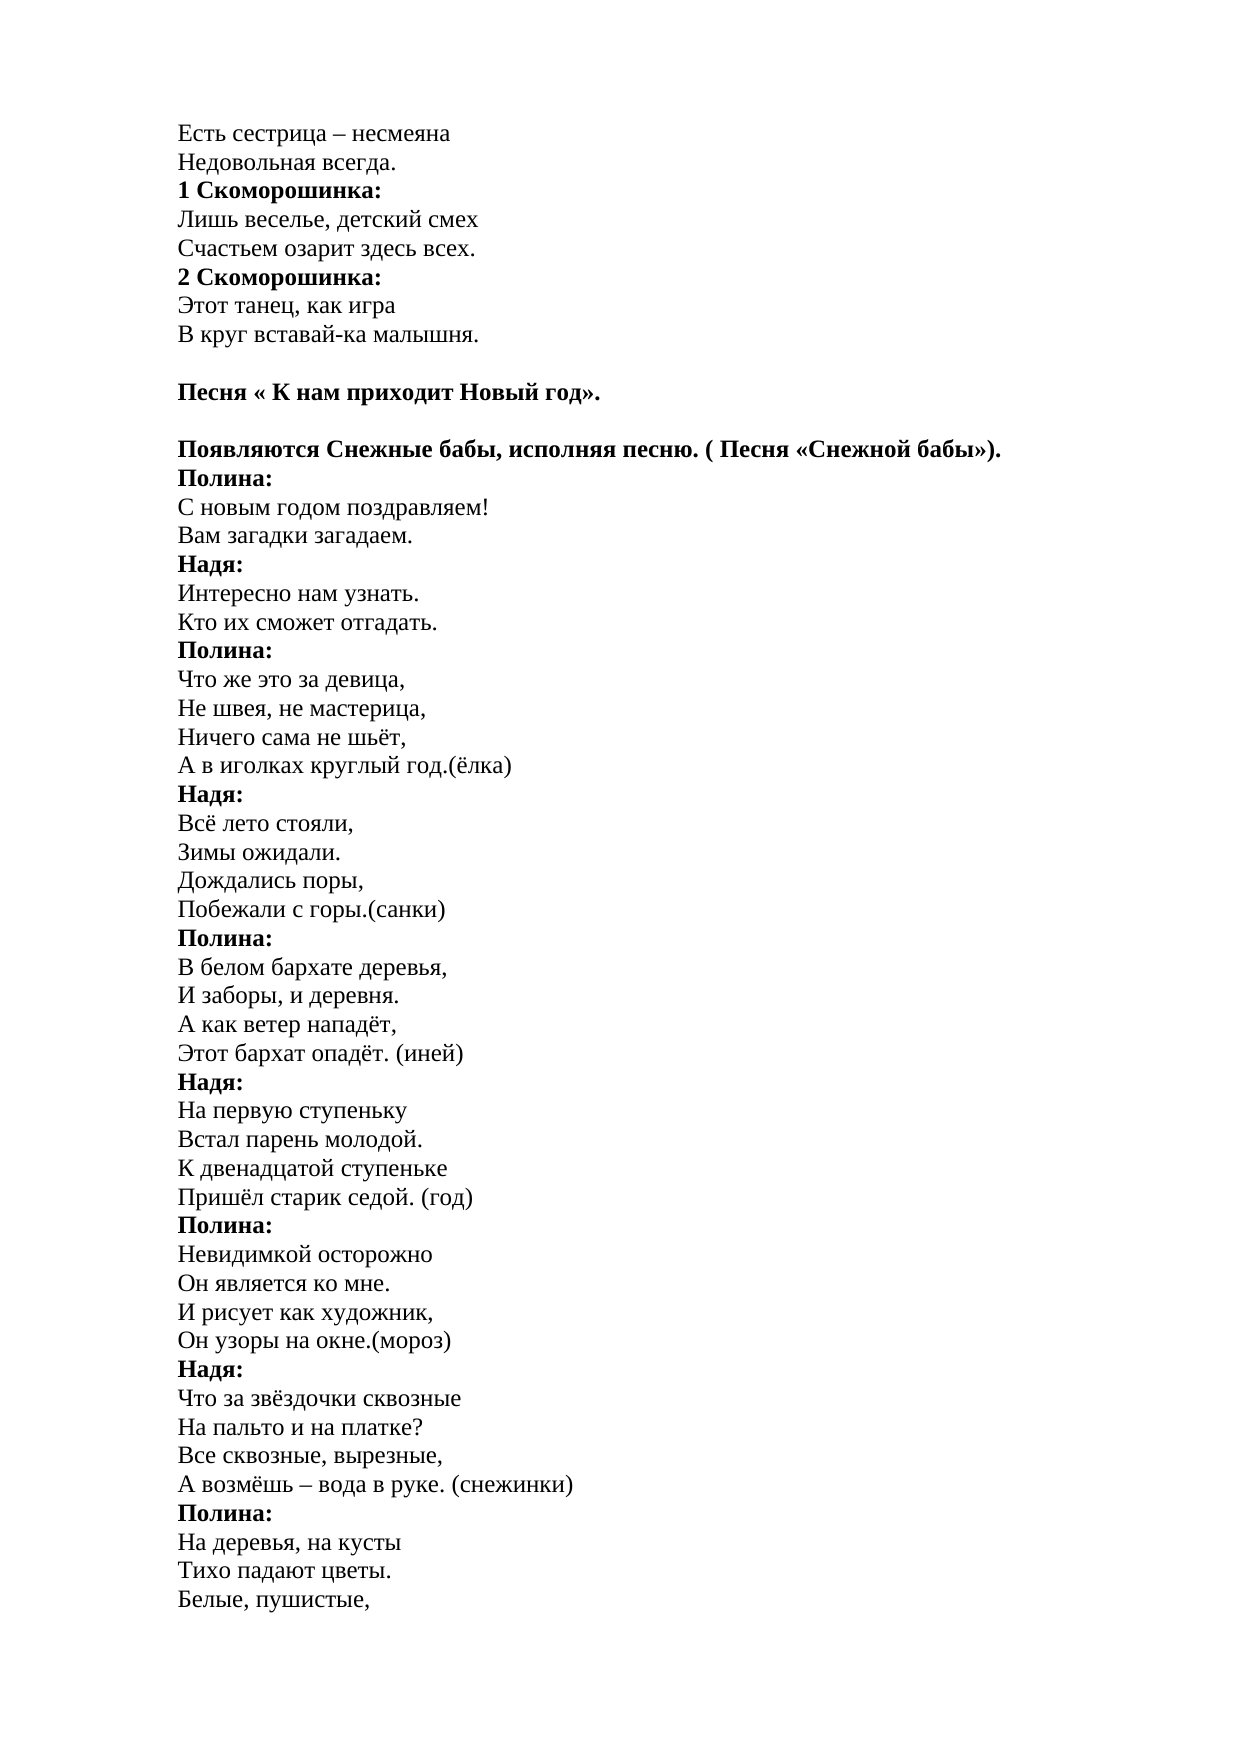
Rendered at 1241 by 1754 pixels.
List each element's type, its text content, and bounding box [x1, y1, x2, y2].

text Он узоры на окне.(мороз) [177, 1326, 1152, 1354]
text Счастьем озарит здесь всех. [177, 233, 1152, 262]
text Тихо падают цветы. [177, 1556, 1152, 1584]
text Надя: [177, 1354, 1152, 1383]
text Надя: [177, 779, 1152, 808]
text На деревья, на кусты [177, 1527, 1152, 1556]
text Он является ко мне. [177, 1268, 1152, 1297]
text 1 Скоморошинка: [177, 176, 1152, 204]
text И рисует как художник, [177, 1297, 1152, 1326]
text Появляются Снежные бабы, исполняя песню. ( Песня «Снежной бабы»). [177, 434, 1152, 463]
text Интересно нам узнать. [177, 578, 1152, 607]
text А в иголках круглый год.(ёлка) [177, 751, 1152, 779]
text Дождались поры, [177, 866, 1152, 894]
text Полина: [177, 1211, 1152, 1239]
text Полина: [177, 923, 1152, 952]
text Лишь веселье, детский смех [177, 204, 1152, 233]
text Все сквозные, вырезные, [177, 1441, 1152, 1469]
text Полина: [177, 636, 1152, 664]
text Ничего сама не шьёт, [177, 722, 1152, 751]
text 2 Скоморошинка: [177, 262, 1152, 291]
text Надя: [177, 1067, 1152, 1096]
text А возмёшь – вода в руке. (снежинки) [177, 1469, 1152, 1498]
text Надя: [177, 549, 1152, 578]
text С новым годом поздравляем! [177, 492, 1152, 521]
text На первую ступеньку [177, 1096, 1152, 1124]
text В белом бархате деревья, [177, 952, 1152, 981]
text Пришёл старик седой. (год) [177, 1182, 1152, 1211]
text Побежали с горы.(санки) [177, 894, 1152, 923]
text Песня « К нам приходит Новый год». [177, 377, 1152, 406]
text Недовольная всегда. [177, 147, 1152, 176]
text Не швея, не мастерица, [177, 693, 1152, 722]
text Кто их сможет отгадать. [177, 607, 1152, 636]
text В круг вставай-ка малышня. [177, 319, 1152, 348]
text На пальто и на платке? [177, 1412, 1152, 1441]
text Что за звёздочки сквозные [177, 1383, 1152, 1412]
text Встал парень молодой. [177, 1124, 1152, 1153]
text Полина: [177, 1498, 1152, 1527]
text Всё лето стояли, [177, 808, 1152, 837]
text И заборы, и деревня. [177, 981, 1152, 1009]
text Зимы ожидали. [177, 837, 1152, 866]
text Есть сестрица – несмеяна [177, 118, 1152, 147]
text Вам загадки загадаем. [177, 521, 1152, 549]
text К двенадцатой ступеньке [177, 1153, 1152, 1182]
text Что же это за девица, [177, 664, 1152, 693]
text Белые, пушистые, [177, 1584, 1152, 1613]
text Полина: [177, 463, 1152, 492]
text Невидимкой осторожно [177, 1239, 1152, 1268]
text Этот бархат опадёт. (иней) [177, 1038, 1152, 1067]
text Этот танец, как игра [177, 291, 1152, 319]
text А как ветер нападёт, [177, 1009, 1152, 1038]
